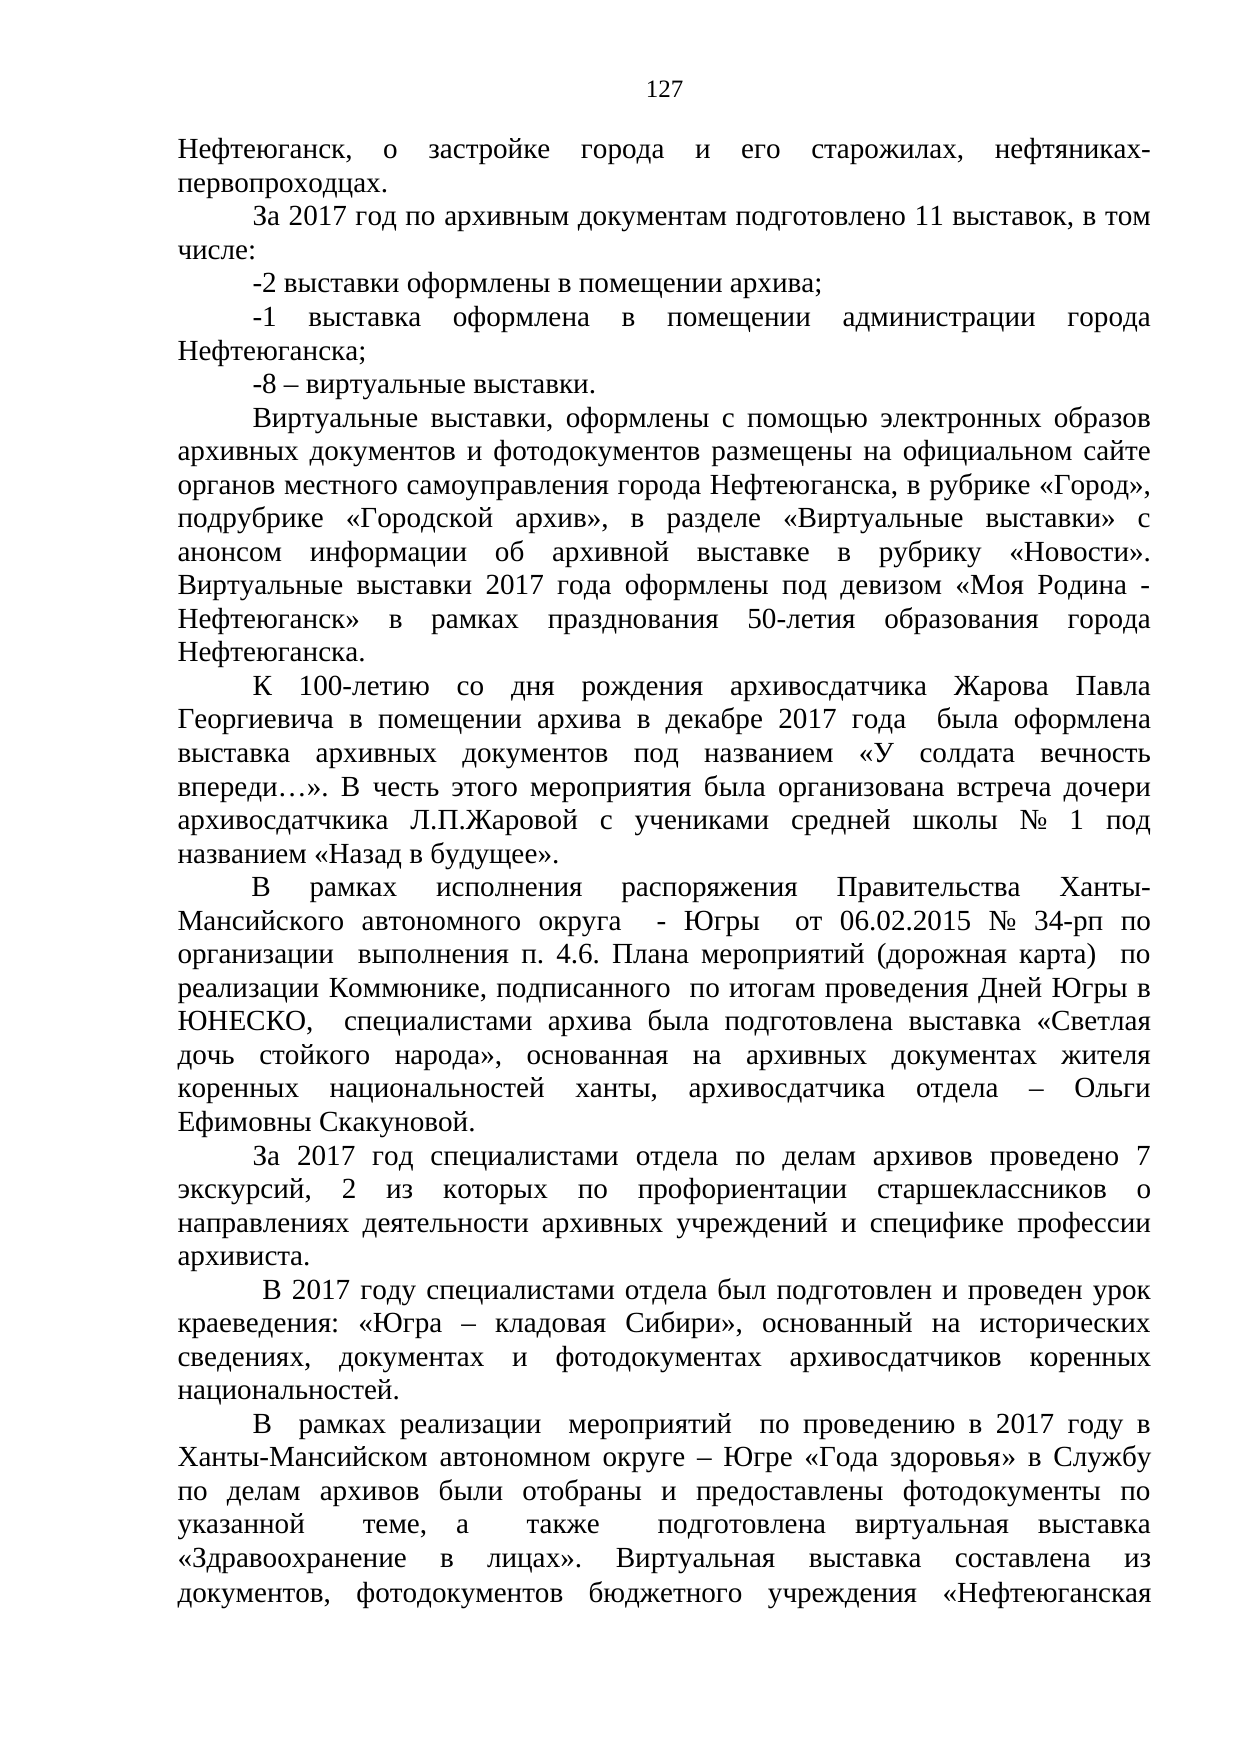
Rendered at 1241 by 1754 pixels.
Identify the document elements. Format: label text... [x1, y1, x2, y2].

text -2 выставки оформлены в помещении архива; [177, 266, 1152, 299]
text К 100-летию со дня рождения архивосдатчика Жарова Павла Георгиевича в помещении архива в декабре 2017 года была оформлена выставка архивных документов под названием «У солдата вечность впереди…». В честь этого мероприятия была организована встреча дочери архивосдатчкика Л.П.Жаровой с учениками средней школы № 1 под названием «Назад в будущее». [177, 668, 1152, 869]
text В рамках исполнения распоряжения Правительства Ханты-Мансийского автономного округа - Югры от 06.02.2015 № 34-рп по организации выполнения п. 4.6. Плана мероприятий (дорожная карта) по реализации Коммюнике, подписанного по итогам проведения Дней Югры в ЮНЕСКО, специалистами архива была подготовлена выставка «Светлая дочь стойкого народа», основанная на архивных документах жителя коренных национальностей ханты, архивосдатчика отдела – Ольги Ефимовны Скакуновой. [177, 869, 1152, 1138]
text За 2017 год специалистами отдела по делам архивов проведено 7 экскурсий, 2 из которых по профориентации старшеклассников о направлениях деятельности архивных учреждений и специфике профессии архивиста. [177, 1138, 1152, 1272]
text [177, 1406, 1152, 1609]
text -8 – виртуальные выставки. [177, 366, 1152, 400]
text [177, 131, 1152, 198]
text Виртуальные выставки, оформлены с помощью электронных образов архивных документов и фотодокументов размещены на официальном сайте органов местного самоуправления города Нефтеюганска, в рубрике «Город», подрубрике «Городской архив», в разделе «Виртуальные выставки» с анонсом информации об архивной выставке в рубрику «Новости». Виртуальные выставки 2017 года оформлены под девизом «Моя Родина - Нефтеюганск» в рамках празднования 50-летия образования города Нефтеюганска. [177, 400, 1152, 668]
text В 2017 году специалистами отдела был подготовлен и проведен урок краеведения: «Югра – кладовая Сибири», основанный на исторических сведениях, документах и фотодокументах архивосдатчиков коренных национальностей. [177, 1272, 1152, 1406]
text За 2017 год по архивным документам подготовлено 11 выставок, в том числе: [177, 198, 1152, 266]
text -1 выставка оформлена в помещении администрации города Нефтеюганска; [177, 299, 1152, 366]
